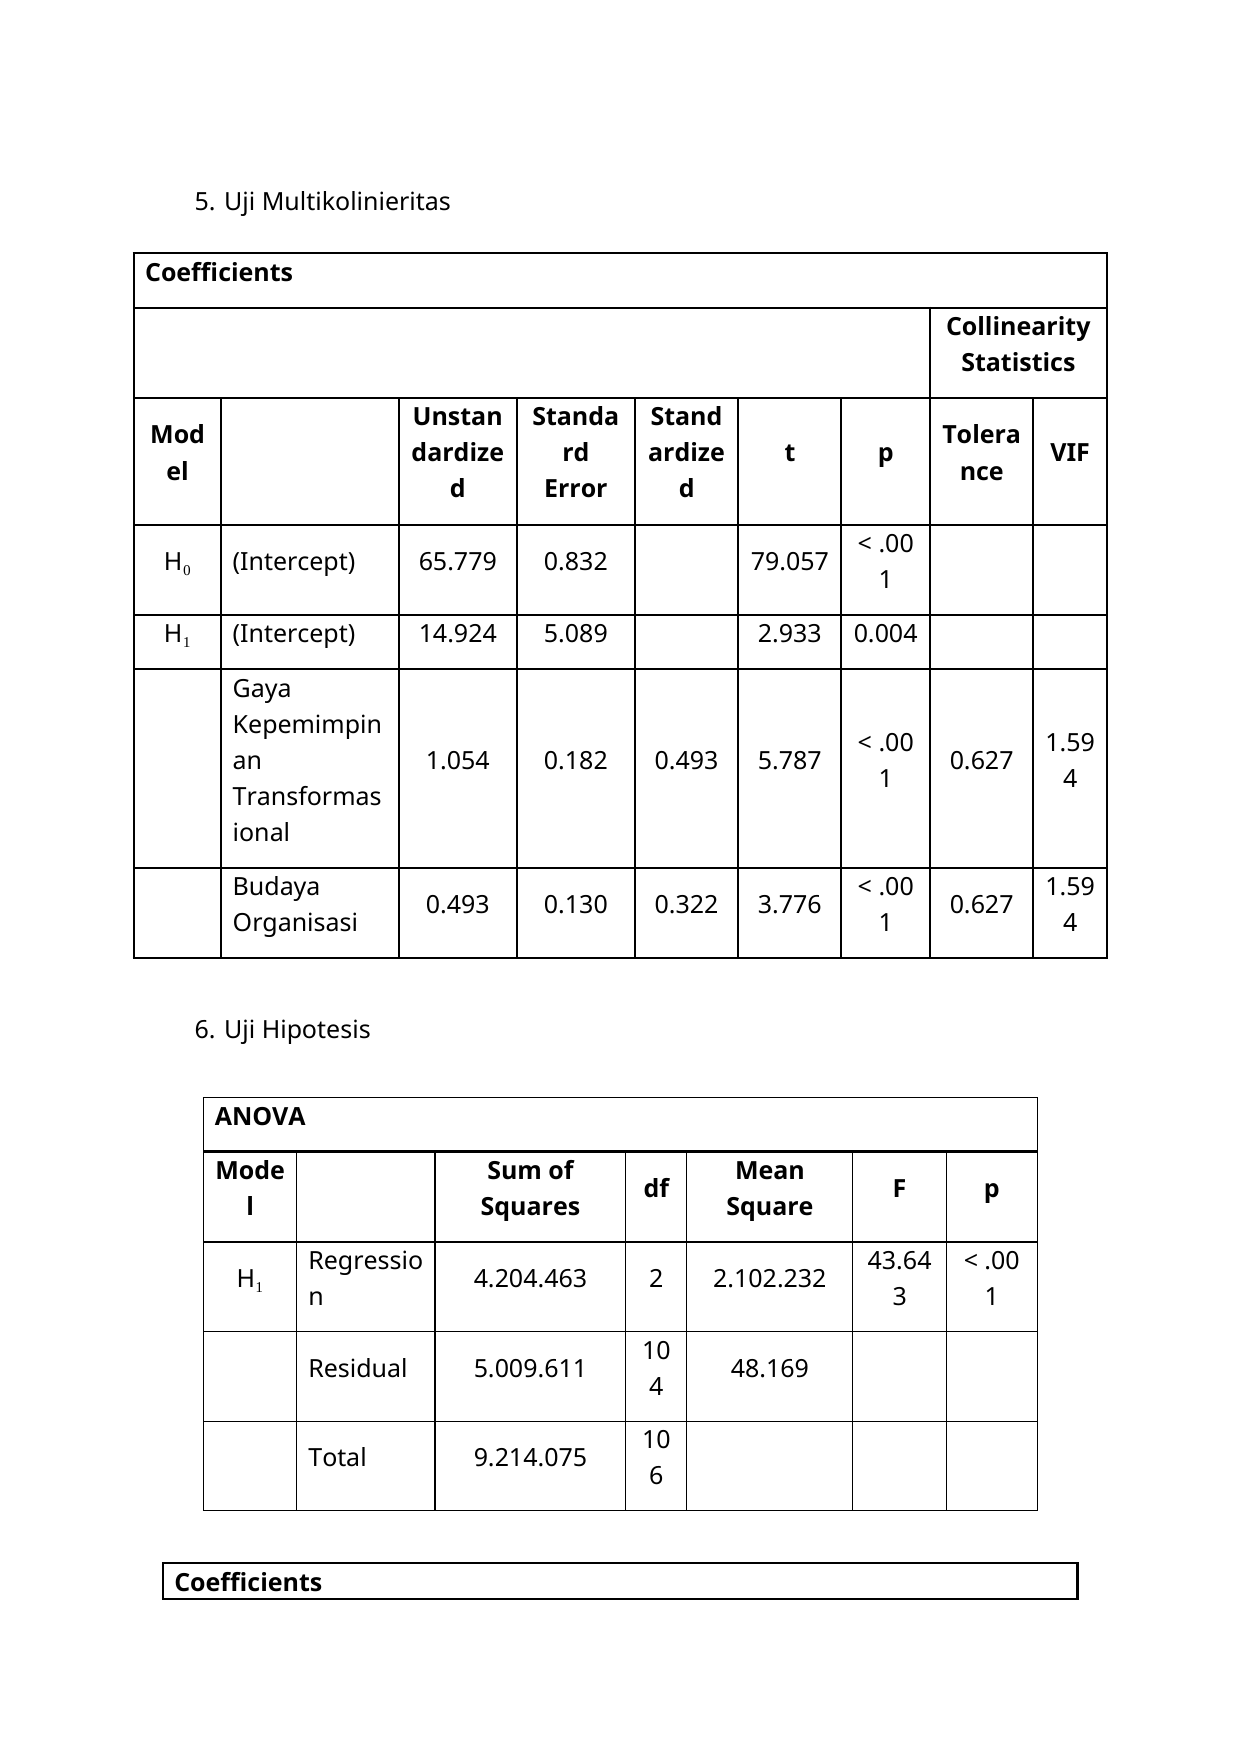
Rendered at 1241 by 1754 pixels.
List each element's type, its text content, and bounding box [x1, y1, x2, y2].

table_cell [1034, 526, 1106, 614]
table_cell 0.627 [931, 869, 1032, 957]
table_cell 4.204.463 [436, 1243, 625, 1331]
table_cell (Intercept) [222, 526, 398, 614]
table_cell [931, 526, 1032, 614]
table_cell [947, 1422, 1037, 1510]
table_cell 5.009.611 [436, 1332, 625, 1421]
table_header ANOVA [204, 1098, 1037, 1150]
table_cell 0.493 [400, 869, 516, 957]
table_cell [297, 1153, 434, 1241]
table_cell 0.832 [518, 526, 634, 614]
list Uji Hipotesis [194, 1012, 1090, 1046]
table_cell 2.102.232 [687, 1243, 852, 1331]
table_cell 106 [626, 1422, 686, 1510]
table_cell Total [297, 1422, 434, 1510]
table_cell t [739, 399, 840, 523]
table_cell 79.057 [739, 526, 840, 614]
table_cell 104 [626, 1332, 686, 1421]
table_cell 65.779 [400, 526, 516, 614]
table_cell [853, 1332, 946, 1421]
table_cell 1.594 [1034, 869, 1106, 957]
table_cell Regression [297, 1243, 434, 1331]
table_cell 14.924 [400, 616, 516, 668]
table_cell Standard Error [518, 399, 634, 523]
table_cell < .001 [842, 526, 929, 614]
table_cell [947, 1332, 1037, 1421]
table_cell df [626, 1153, 686, 1241]
table_cell < .001 [842, 869, 929, 957]
table_cell Model [135, 399, 220, 523]
table_cell [135, 869, 220, 957]
table_cell 0.130 [518, 869, 634, 957]
table_cell 1.054 [400, 670, 516, 867]
table_cell 1.594 [1034, 670, 1106, 867]
table_cell [853, 1422, 946, 1510]
table_cell Residual [297, 1332, 434, 1421]
table_cell 0.493 [636, 670, 737, 867]
table_cell [687, 1422, 852, 1510]
table_cell Unstandardized [400, 399, 516, 523]
table_cell Collinearity Statistics [931, 309, 1106, 397]
table_header Coefficients [135, 254, 1106, 307]
table_cell Sum of Squares [436, 1153, 625, 1241]
table_cell 2 [626, 1243, 686, 1331]
table_cell Tolerance [931, 399, 1032, 523]
table_cell p [842, 399, 929, 523]
table_cell [931, 616, 1032, 668]
table_cell H₁ [204, 1243, 296, 1331]
table_cell Budaya Organisasi [222, 869, 398, 957]
table_cell p [947, 1153, 1037, 1241]
table_cell Model [204, 1153, 296, 1241]
table_cell [204, 1332, 296, 1421]
table_cell 43.643 [853, 1243, 946, 1331]
table_cell [135, 309, 929, 397]
table_cell [636, 616, 737, 668]
table_cell Mean Square [687, 1153, 852, 1241]
table_cell H₀ [135, 526, 220, 614]
table_cell 0.627 [931, 670, 1032, 867]
table_cell Gaya Kepemimpinan Transformasional [222, 670, 398, 867]
table_cell VIF [1034, 399, 1106, 523]
list Uji Multikolinieritas [194, 184, 1090, 218]
table_cell [204, 1422, 296, 1510]
table_cell 3.776 [739, 869, 840, 957]
table_cell 2.933 [739, 616, 840, 668]
table_cell 0.182 [518, 670, 634, 867]
table_cell < .001 [842, 670, 929, 867]
table_cell 5.787 [739, 670, 840, 867]
table_cell < .001 [947, 1243, 1037, 1331]
table_cell [636, 526, 737, 614]
table_cell 9.214.075 [436, 1422, 625, 1510]
table_cell (Intercept) [222, 616, 398, 668]
table_header Coefficients [164, 1564, 1076, 1598]
table_cell 0.004 [842, 616, 929, 668]
table_cell [1034, 616, 1106, 668]
table_cell Standardized [636, 399, 737, 523]
table_cell 0.322 [636, 869, 737, 957]
table_cell 5.089 [518, 616, 634, 668]
table_cell 48.169 [687, 1332, 852, 1421]
table_cell [222, 399, 398, 523]
table_cell [135, 670, 220, 867]
table_cell H₁ [135, 616, 220, 668]
table_cell F [853, 1153, 946, 1241]
